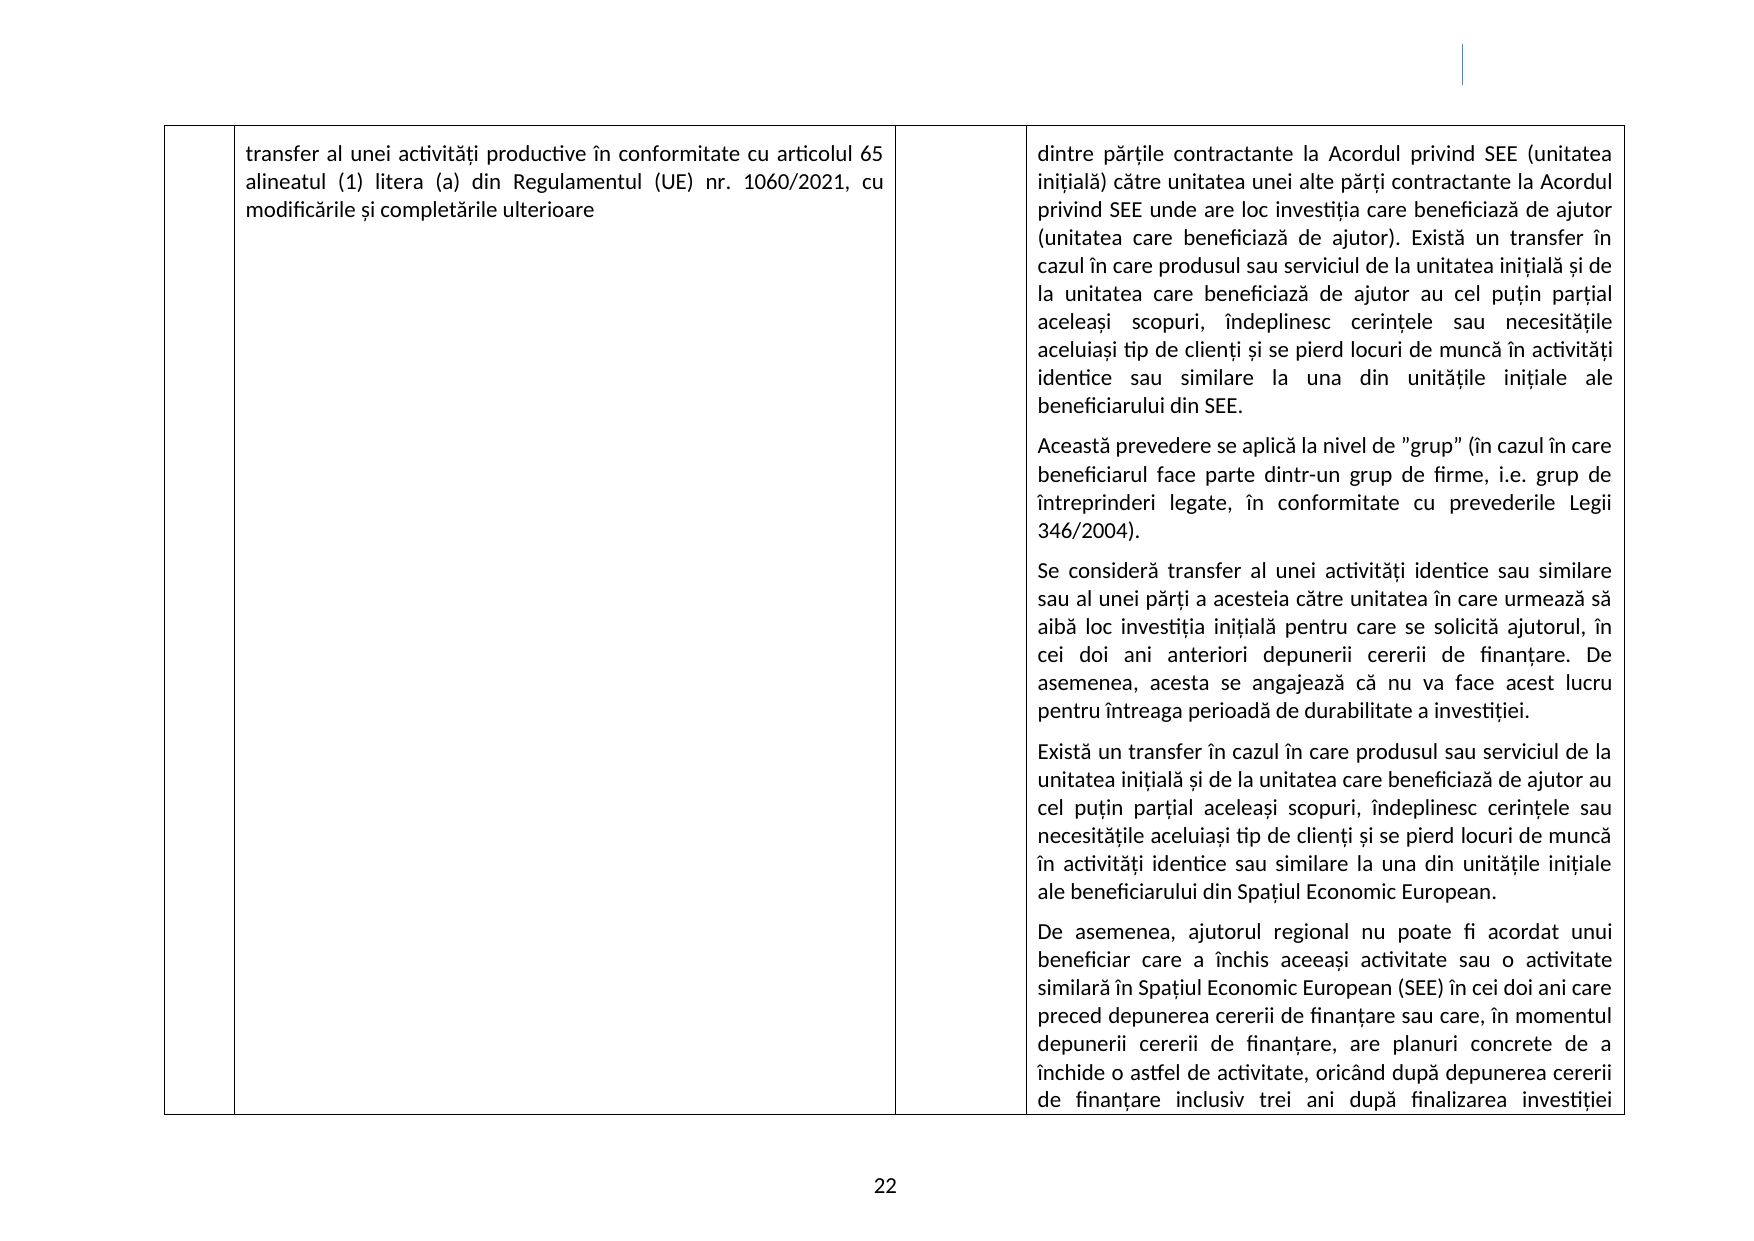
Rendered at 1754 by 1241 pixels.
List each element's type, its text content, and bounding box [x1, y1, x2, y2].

table_cell 7 [165, 126, 234, 1114]
table_cell [896, 126, 1026, 1114]
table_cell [235, 126, 895, 1114]
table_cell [1027, 126, 1624, 1114]
